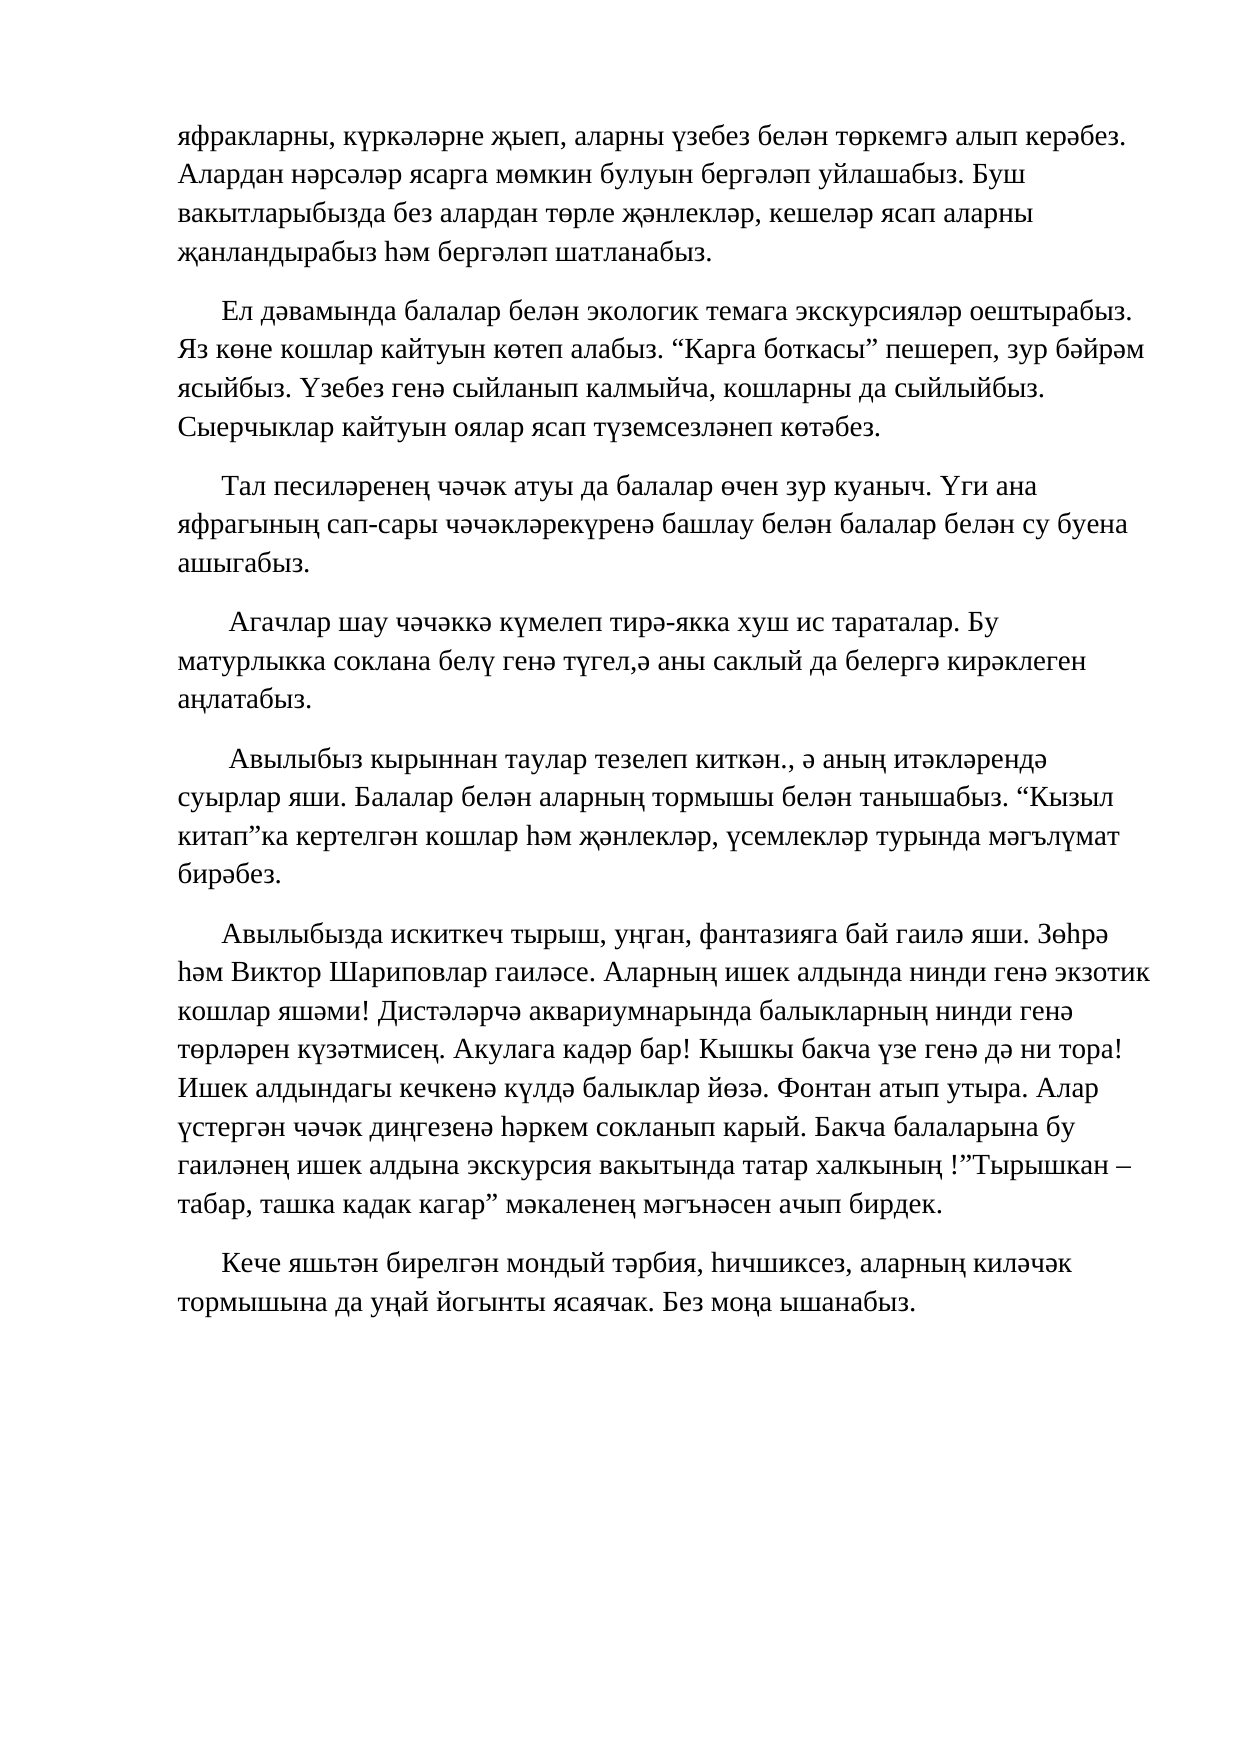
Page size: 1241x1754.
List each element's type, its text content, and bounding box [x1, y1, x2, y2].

text Тал песиләренең чәчәк атуы да балалар өчен зур куаныч. Үги ана яфрагының сап-сары чәчәкләрекүренә башлау белән балалар белән су буена ашыгабыз. [177, 468, 1152, 579]
text Агачлар шау чәчәккә күмелеп тирә-якка хуш ис тараталар. Бу матурлыкка соклана белү генә түгел,ә аны саклый да белергә кирәклеген аңлатабыз. [177, 604, 1152, 715]
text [177, 118, 1152, 267]
text Кече яшьтән бирелгән мондый тәрбия, һичшиксез, аларның киләчәк тормышына да уңай йогынты ясаячак. Без моңа ышанабыз. [177, 1245, 1152, 1317]
text Авылыбызда искиткеч тырыш, уңган, фантазияга бай гаилә яши. Зөһрә һәм Виктор Шариповлар гаиләсе. Аларның ишек алдында нинди генә экзотик кошлар яшәми! Дистәләрчә аквариумнарында балыкларның нинди генә төрләрен күзәтмисең. Акулага кадәр бар! Кышкы бакча үзе генә дә ни тора! Ишек алдындагы кечкенә күлдә балыклар йөзә. Фонтан атып утыра. Алар үстергән чәчәк диңгезенә һәркем сокланып карый. Бакча балаларына бу гаиләнең ишек алдына экскурсия вакытында татар халкының !”Тырышкан – табар, ташка кадак кагар” мәкаленең мәгънәсен ачып бирдек. [177, 916, 1152, 1219]
text Авылыбыз кырыннан таулар тезелеп киткән., ә аның итәкләрендә суырлар яши. Балалар белән аларның тормышы белән танышабыз. “Кызыл китап”ка кертелгән кошлар һәм җәнлекләр, үсемлекләр турында мәгълүмат бирәбез. [177, 741, 1152, 890]
text Ел дәвамында балалар белән экологик темага экскурсияләр оештырабыз. Яз көне кошлар кайтуын көтеп алабыз. “Карга боткасы” пешереп, зур бәйрәм ясыйбыз. Үзебез генә сыйланып калмыйча, кошларны да сыйлыйбыз. Сыерчыклар кайтуын оялар ясап түземсезләнеп көтәбез. [177, 293, 1152, 442]
